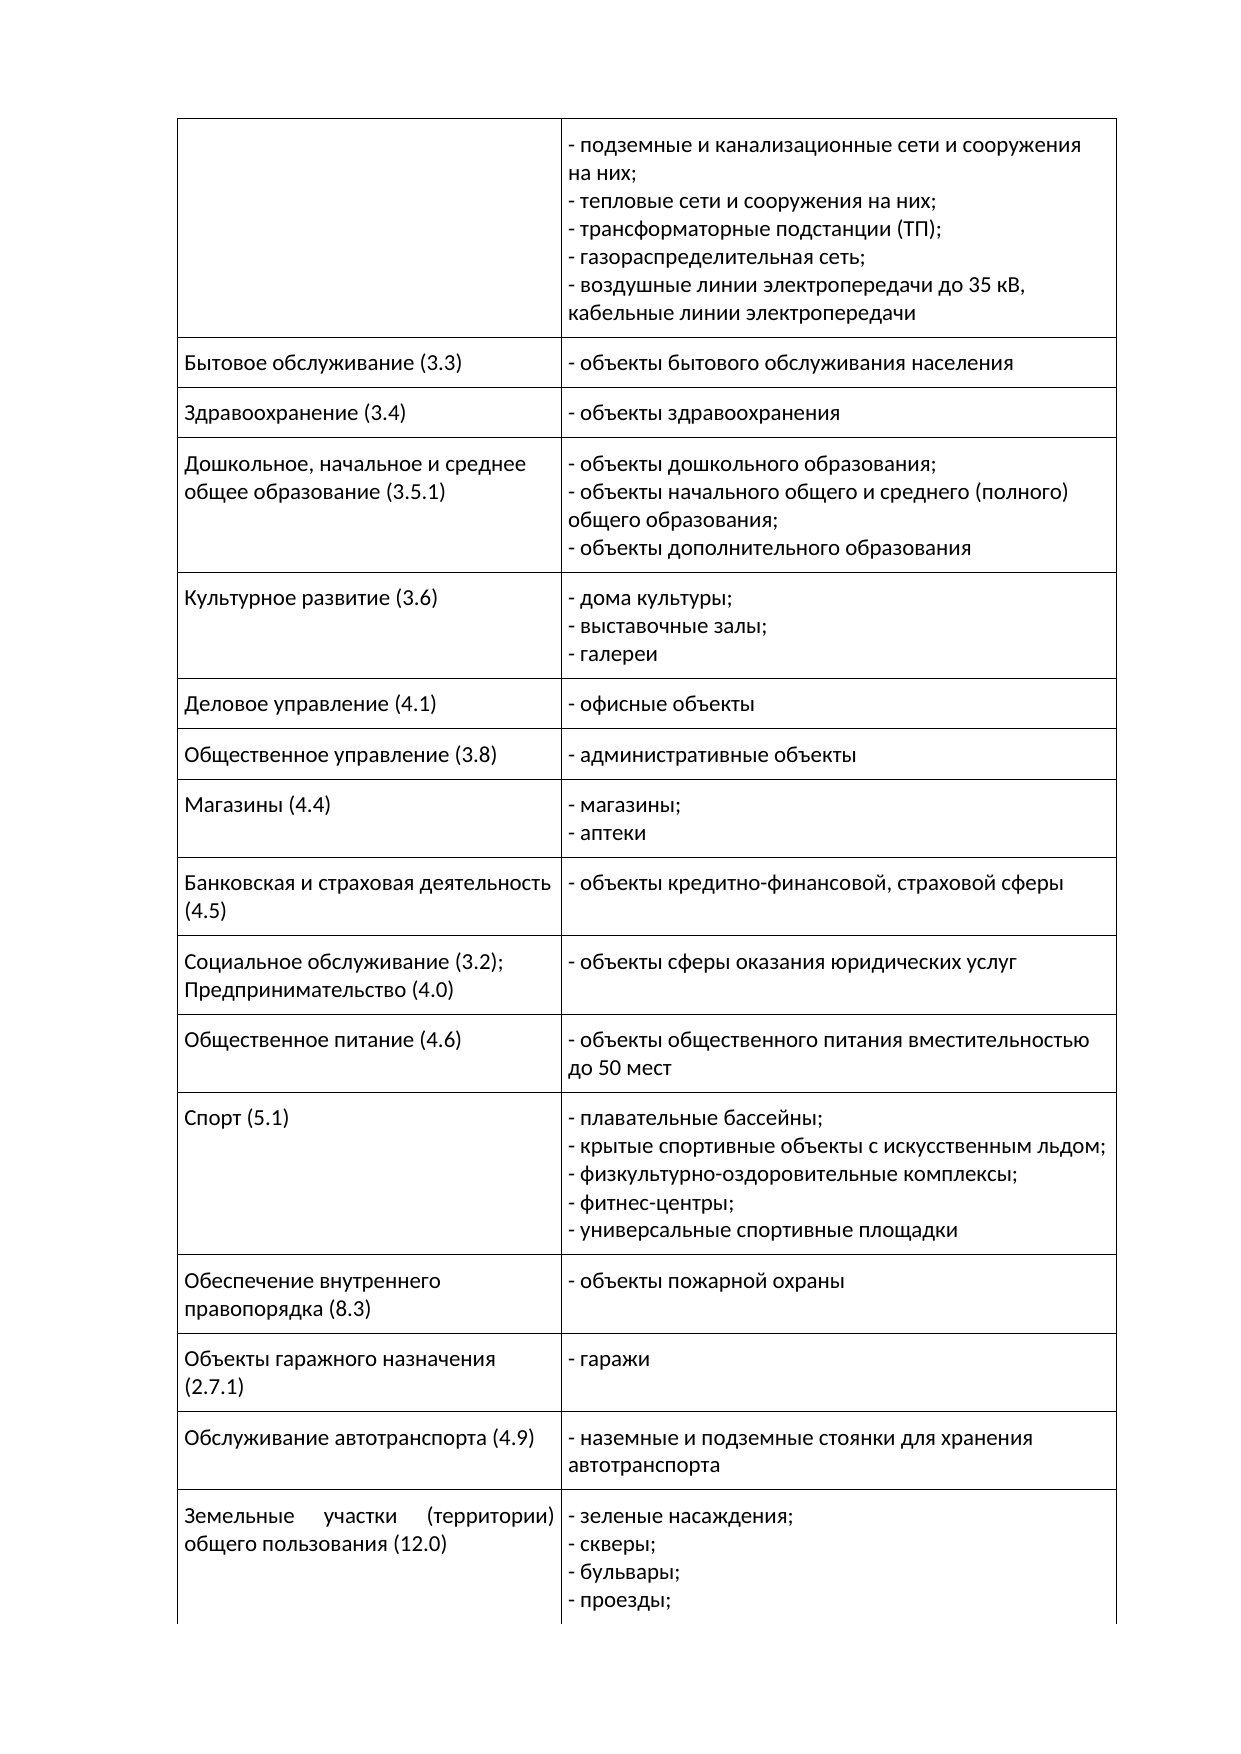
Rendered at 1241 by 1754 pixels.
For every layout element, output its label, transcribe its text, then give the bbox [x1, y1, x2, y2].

table_cell Дошкольное, начальное и среднее общее образование (3.5.1) [178, 438, 561, 572]
table_cell - объекты общественного питания вместительностью до 50 мест [562, 1015, 1116, 1092]
table_cell Банковская и страховая деятельность (4.5) [178, 858, 561, 935]
table_cell - объекты пожарной охраны [562, 1255, 1116, 1333]
table_cell Здравоохранение (3.4) [178, 388, 561, 437]
table_cell - объекты сферы оказания юридических услуг [562, 936, 1116, 1013]
table_cell - плавательные бассейны; - крытые спортивные объекты с искусственным льдом; - физкультурно-оздоровительные комплексы; - фитнес-центры; - универсальные спортивные площадки [562, 1093, 1116, 1254]
table_cell Общественное управление (3.8) [178, 729, 561, 778]
table_cell - объекты кредитно-финансовой, страховой сферы [562, 858, 1116, 935]
table_cell - гаражи [562, 1334, 1116, 1411]
table_cell Деловое управление (4.1) [178, 679, 561, 728]
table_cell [178, 119, 561, 337]
table_cell Обеспечение внутреннего правопорядка (8.3) [178, 1255, 561, 1333]
table_cell Спорт (5.1) [178, 1093, 561, 1254]
table_cell - дома культуры; - выставочные залы; - галереи [562, 573, 1116, 678]
table_cell - объекты бытового обслуживания населения [562, 338, 1116, 387]
table_cell - объекты здравоохранения [562, 388, 1116, 437]
table_cell - административные объекты [562, 729, 1116, 778]
table_cell - объекты дошкольного образования; - объекты начального общего и среднего (полного) общего образования; - объекты дополнительного образования [562, 438, 1116, 572]
table_cell Обслуживание автотранспорта (4.9) [178, 1412, 561, 1489]
table_cell Социальное обслуживание (3.2); Предпринимательство (4.0) [178, 936, 561, 1013]
table_cell - наземные и подземные стоянки для хранения автотранспорта [562, 1412, 1116, 1489]
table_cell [562, 119, 1116, 337]
table_cell Объекты гаражного назначения (2.7.1) [178, 1334, 561, 1411]
table_cell Бытовое обслуживание (3.3) [178, 338, 561, 387]
table_cell Культурное развитие (3.6) [178, 573, 561, 678]
table_cell Магазины (4.4) [178, 780, 561, 857]
table_cell - офисные объекты [562, 679, 1116, 728]
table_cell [562, 1490, 1116, 1624]
table_cell Общественное питание (4.6) [178, 1015, 561, 1092]
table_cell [178, 1490, 561, 1624]
table_cell - магазины; - аптеки [562, 780, 1116, 857]
